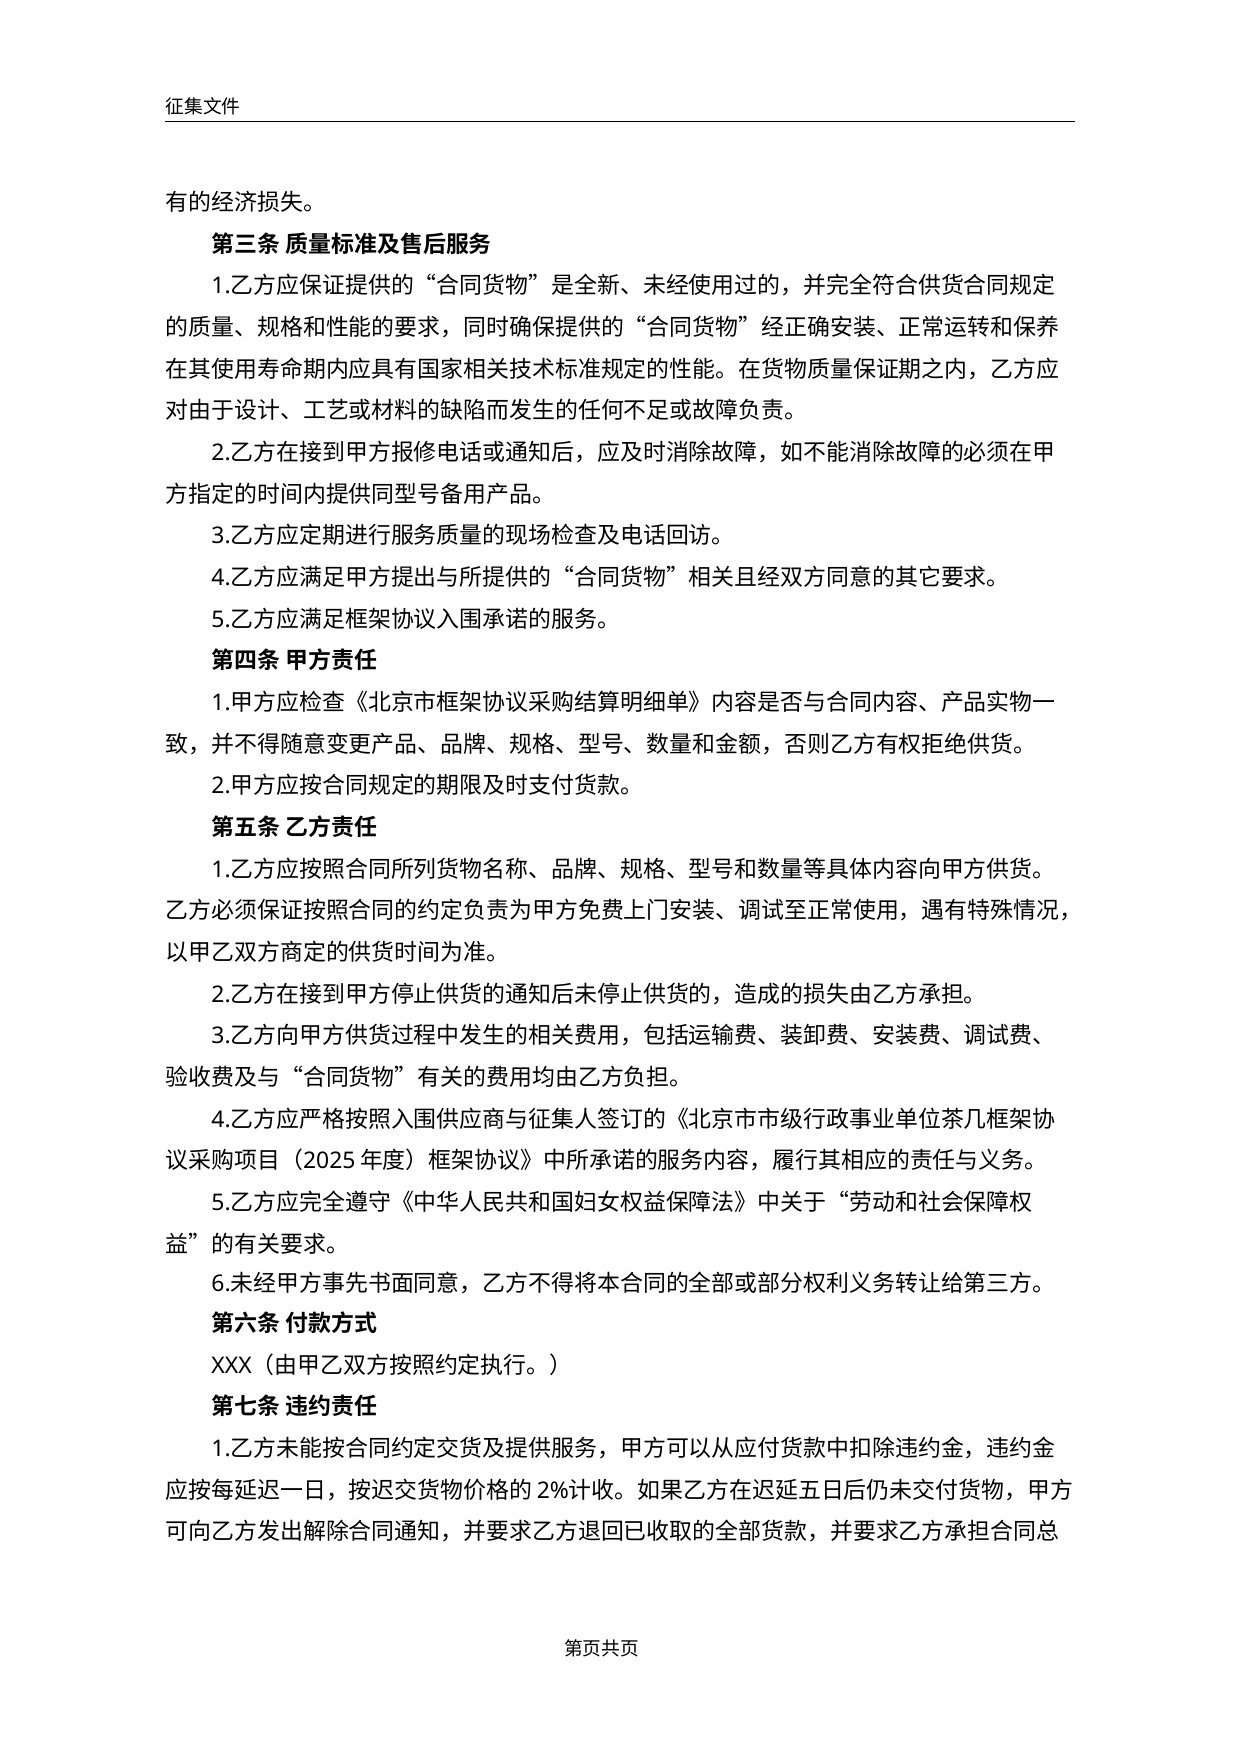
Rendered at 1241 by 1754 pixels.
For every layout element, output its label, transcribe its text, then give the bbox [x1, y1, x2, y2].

text 5.乙方应完全遵守《中华人民共和国妇女权益保障法》中关于“劳动和社会保障权益”的有关要求。 [165, 1177, 1075, 1261]
text 第七条 违约责任 [165, 1381, 1075, 1423]
text 2.乙方在接到甲方停止供货的通知后未停止供货的，造成的损失由乙方承担。 [165, 969, 1075, 1011]
text 1.甲方应检查《北京市框架协议采购结算明细单》内容是否与合同内容、产品实物一致，并不得随意变更产品、品牌、规格、型号、数量和金额，否则乙方有权拒绝供货。 [165, 677, 1075, 761]
text 5.乙方应满足框架协议入围承诺的服务。 [165, 594, 1075, 636]
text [165, 1423, 1075, 1548]
text 1.乙方应按照合同所列货物名称、品牌、规格、型号和数量等具体内容向甲方供货。乙方必须保证按照合同的约定负责为甲方免费上门安装、调试至正常使用，遇有特殊情况，以甲乙双方商定的供货时间为准。 [165, 844, 1075, 969]
text 2.甲方应按合同规定的期限及时支付货款。 [165, 761, 1075, 802]
text 第四条 甲方责任 [165, 636, 1075, 677]
text 第五条 乙方责任 [165, 802, 1075, 844]
text 4.乙方应满足甲方提出与所提供的“合同货物”相关且经双方同意的其它要求。 [165, 552, 1075, 594]
text 4.乙方应严格按照入围供应商与征集人签订的《北京市市级行政事业单位茶几框架协议采购项目（2025年度）框架协议》中所承诺的服务内容，履行其相应的责任与义务。 [165, 1094, 1075, 1177]
text 第三条 质量标准及售后服务 [165, 219, 1075, 261]
text 3.乙方应定期进行服务质量的现场检查及电话回访。 [165, 511, 1075, 552]
text 1.乙方应保证提供的“合同货物”是全新、未经使用过的，并完全符合供货合同规定的质量、规格和性能的要求，同时确保提供的“合同货物”经正确安装、正常运转和保养在其使用寿命期内应具有国家相关技术标准规定的性能。在货物质量保证期之内，乙方应对由于设计、工艺或材料的缺陷而发生的任何不足或故障负责。 [165, 261, 1075, 427]
text 2.乙方在接到甲方报修电话或通知后，应及时消除故障，如不能消除故障的必须在甲方指定的时间内提供同型号备用产品。 [165, 427, 1075, 511]
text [165, 177, 1075, 219]
text XXX（由甲乙双方按照约定执行。） [165, 1340, 1075, 1381]
text 第六条 付款方式 [165, 1298, 1075, 1340]
text 6.未经甲方事先书面同意，乙方不得将本合同的全部或部分权利义务转让给第三方。 [165, 1261, 1075, 1298]
text 3.乙方向甲方供货过程中发生的相关费用，包括运输费、装卸费、安装费、调试费、验收费及与“合同货物”有关的费用均由乙方负担。 [165, 1011, 1075, 1094]
